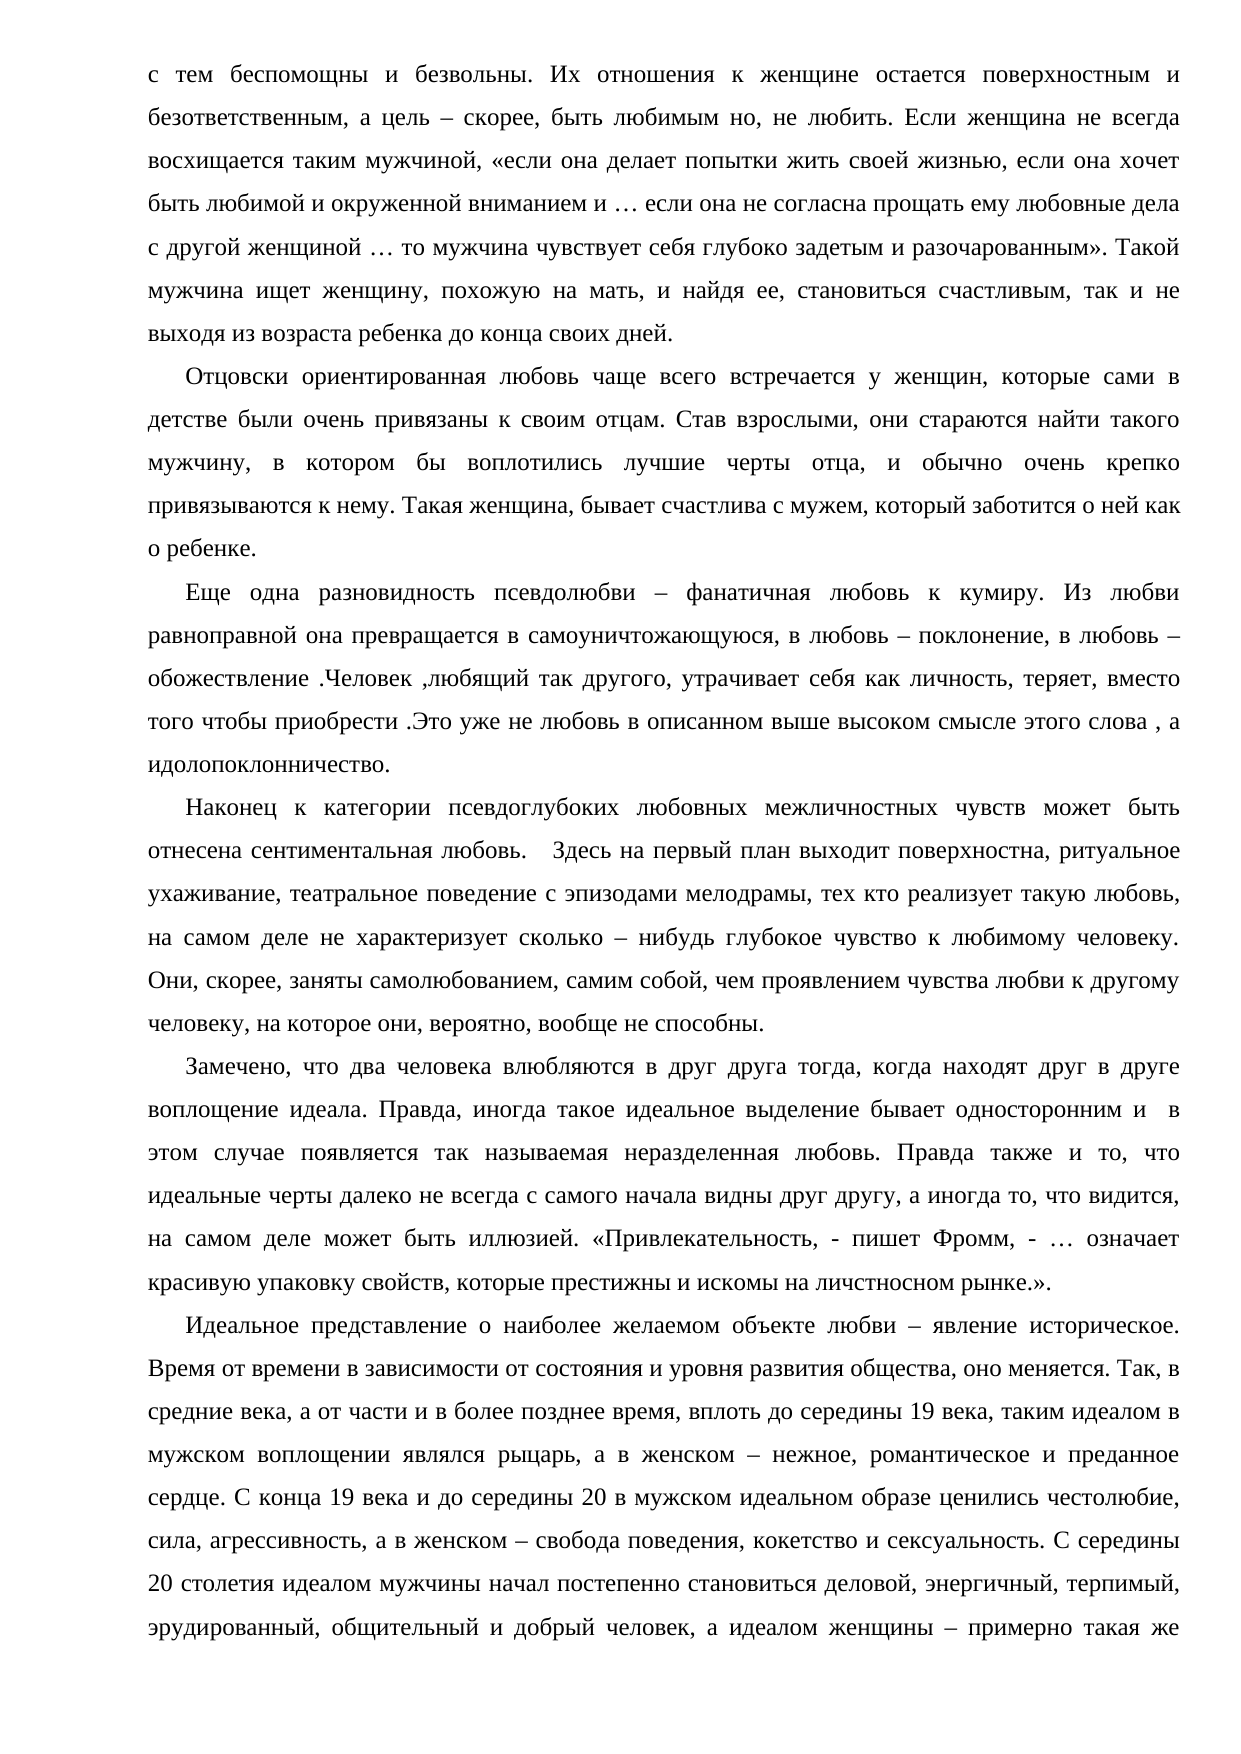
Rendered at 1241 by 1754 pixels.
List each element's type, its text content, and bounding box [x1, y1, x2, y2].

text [148, 59, 1181, 347]
text Еще одна разновидность псевдолюбви – фанатичная любовь к кумиру. Из любви равноправной она превращается в самоуничтожающуюся, в любовь – поклонение, в любовь – обожествление .Человек ,любящий так другого, утрачивает себя как личность, теряет, вместо того чтобы приобрести .Это уже не любовь в описанном выше высоком смысле этого слова , а идолопоклонничество. [148, 577, 1181, 778]
text Отцовски ориентированная любовь чаще всего встречается у женщин, которые сами в детстве были очень привязаны к своим отцам. Став взрослыми, они стараются найти такого мужчину, в котором бы воплотились лучшие черты отца, и обычно очень крепко привязываются к нему. Такая женщина, бывает счастлива с мужем, который заботится о ней как о ребенке. [148, 361, 1181, 562]
text Наконец к категории псевдоглубоких любовных межличностных чувств может быть отнесена сентиментальная любовь. Здесь на первый план выходит поверхностна, ритуальное ухаживание, театральное поведение с эпизодами мелодрамы, тех кто реализует такую любовь, на самом деле не характеризует сколько – нибудь глубокое чувство к любимому человеку. Они, скорее, заняты самолюбованием, самим собой, чем проявлением чувства любви к другому человеку, на которое они, вероятно, вообще не способны. [148, 792, 1181, 1037]
text Замечено, что два человека влюбляются в друг друга тогда, когда находят друг в друге воплощение идеала. Правда, иногда такое идеальное выделение бывает односторонним и в этом случае появляется так называемая неразделенная любовь. Правда также и то, что идеальные черты далеко не всегда с самого начала видны друг другу, а иногда то, что видится, на самом деле может быть иллюзией. «Привлекательность, - пишет Фромм, - … означает красивую упаковку свойств, которые престижны и искомы на личстносном рынке.». [148, 1051, 1181, 1295]
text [148, 1310, 1181, 1640]
